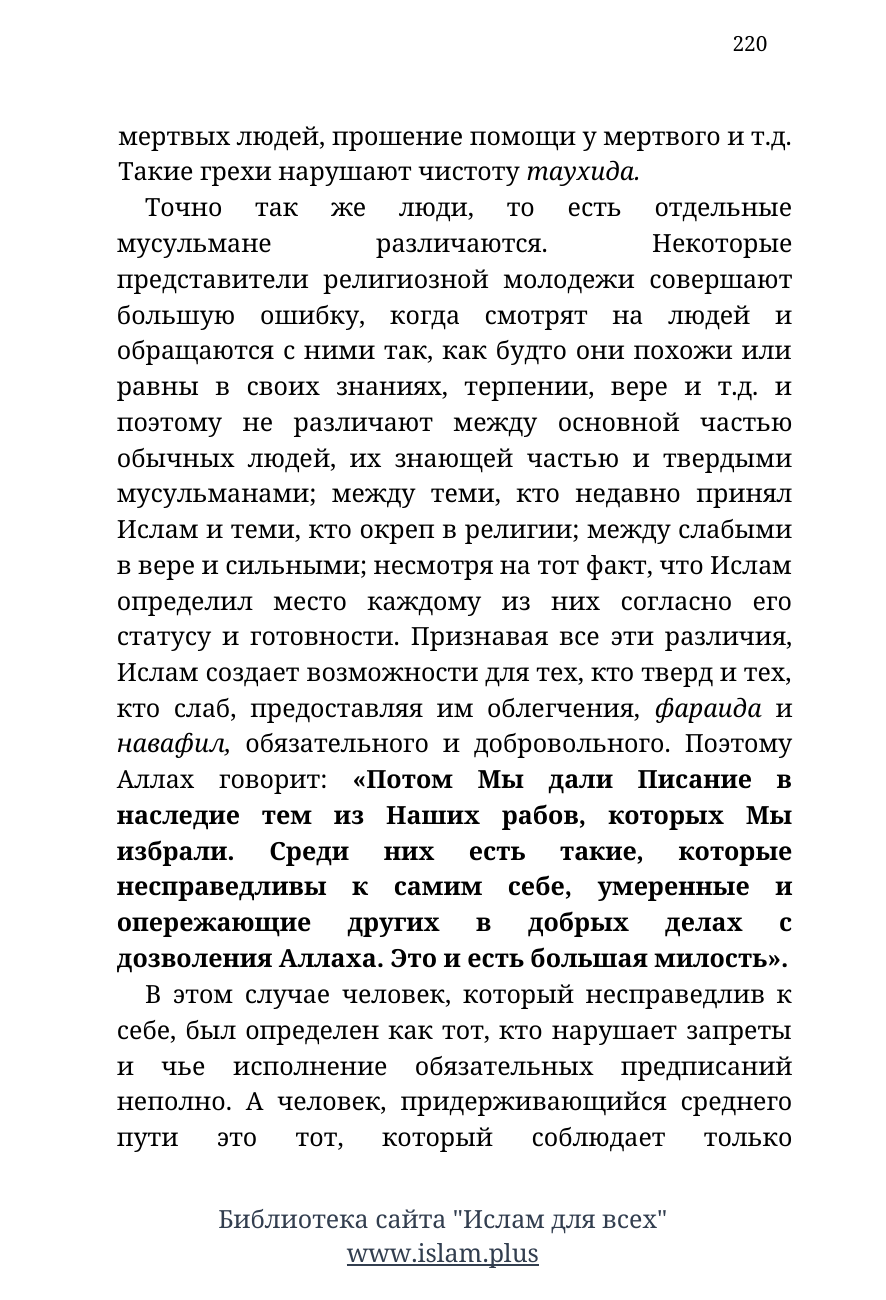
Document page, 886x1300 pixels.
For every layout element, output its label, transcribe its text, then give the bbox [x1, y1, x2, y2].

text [117, 977, 793, 1154]
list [118, 118, 793, 188]
text Точно так же люди, то есть отдельные мусульмане различаются. Некоторые представители религиозной молодежи совершают большую ошибку, когда смотрят на людей и обращаются с ними так, как будто они похожи или равны в своих знаниях, терпении, вере и т.д. и поэтому не различают между основной частью обычных людей, их знающей частью и твердыми мусульманами; между теми, кто недавно принял Ислам и теми, кто окреп в религии; между слабыми в вере и сильными; несмотря на тот факт, что Ислам определил место каждому из них согласно его статусу и готовности. Признавая все эти различия, Ислам создает возможности для тех, кто тверд и тех, кто слаб, предоставляя им облегчения, фараида и навафил, обязательного и добровольного. Поэтому Аллах говорит: «Потом Мы дали Писание в наследие тем из Наших рабов, которых Мы избрали. Среди них есть такие, которые несправедливы к самим себе, умеренные и опережающие других в добрых делах с дозволения Аллаха. Это и есть большая милость». [117, 190, 793, 974]
